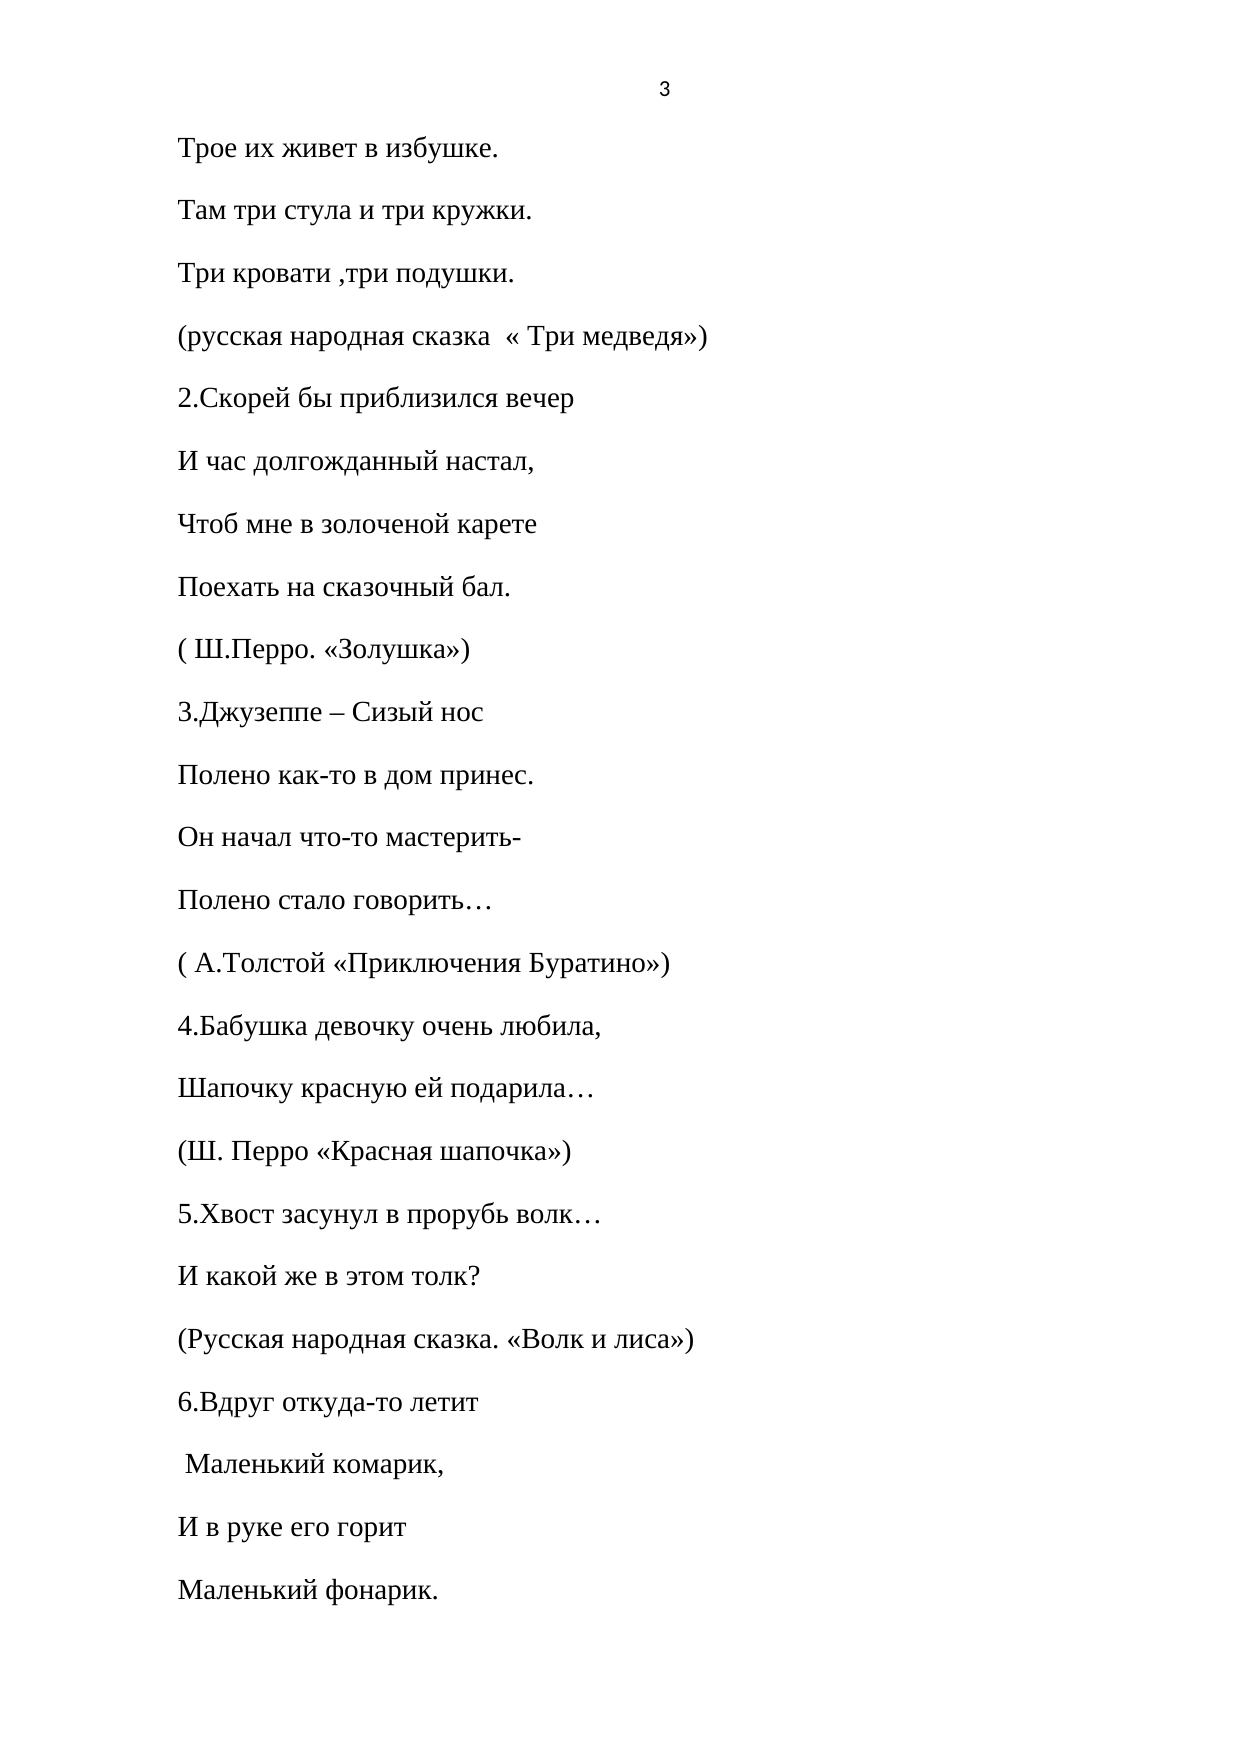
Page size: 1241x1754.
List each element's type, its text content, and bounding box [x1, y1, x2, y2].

text ( А.Толстой «Приключения Буратино») [177, 945, 1152, 978]
text И в руке его горит [177, 1509, 1152, 1543]
text (Русская народная сказка. «Волк и лиса») [177, 1321, 1152, 1355]
text (русская народная сказка « Три медведя») [177, 318, 1152, 351]
text Там три стула и три кружки. [177, 192, 1152, 226]
text Полено как-то в дом принес. [177, 757, 1152, 790]
text Три кровати ,три подушки. [177, 255, 1152, 289]
text ( Ш.Перро. «Золушка») [177, 631, 1152, 665]
text Маленький комарик, [177, 1447, 1152, 1480]
text 6.Вдруг откуда-то летит [177, 1384, 1152, 1417]
text (Ш. Перро «Красная шапочка») [177, 1133, 1152, 1167]
text Шапочку красную ей подарила… [177, 1070, 1152, 1104]
text 4.Бабушка девочку очень любила, [177, 1008, 1152, 1041]
text Трое их живет в избушке. [177, 130, 1152, 163]
text 2.Скорей бы приблизился вечер [177, 381, 1152, 414]
text 3.Джузеппе – Сизый нос [177, 694, 1152, 728]
text И какой же в этом толк? [177, 1258, 1152, 1292]
text Он начал что-то мастерить- [177, 819, 1152, 853]
text И час долгожданный настал, [177, 443, 1152, 477]
text 5.Хвост засунул в прорубь волк… [177, 1196, 1152, 1229]
text Поехать на сказочный бал. [177, 569, 1152, 602]
text Чтоб мне в золоченой карете [177, 506, 1152, 539]
text Полено стало говорить… [177, 882, 1152, 916]
text Маленький фонарик. [177, 1572, 1152, 1606]
